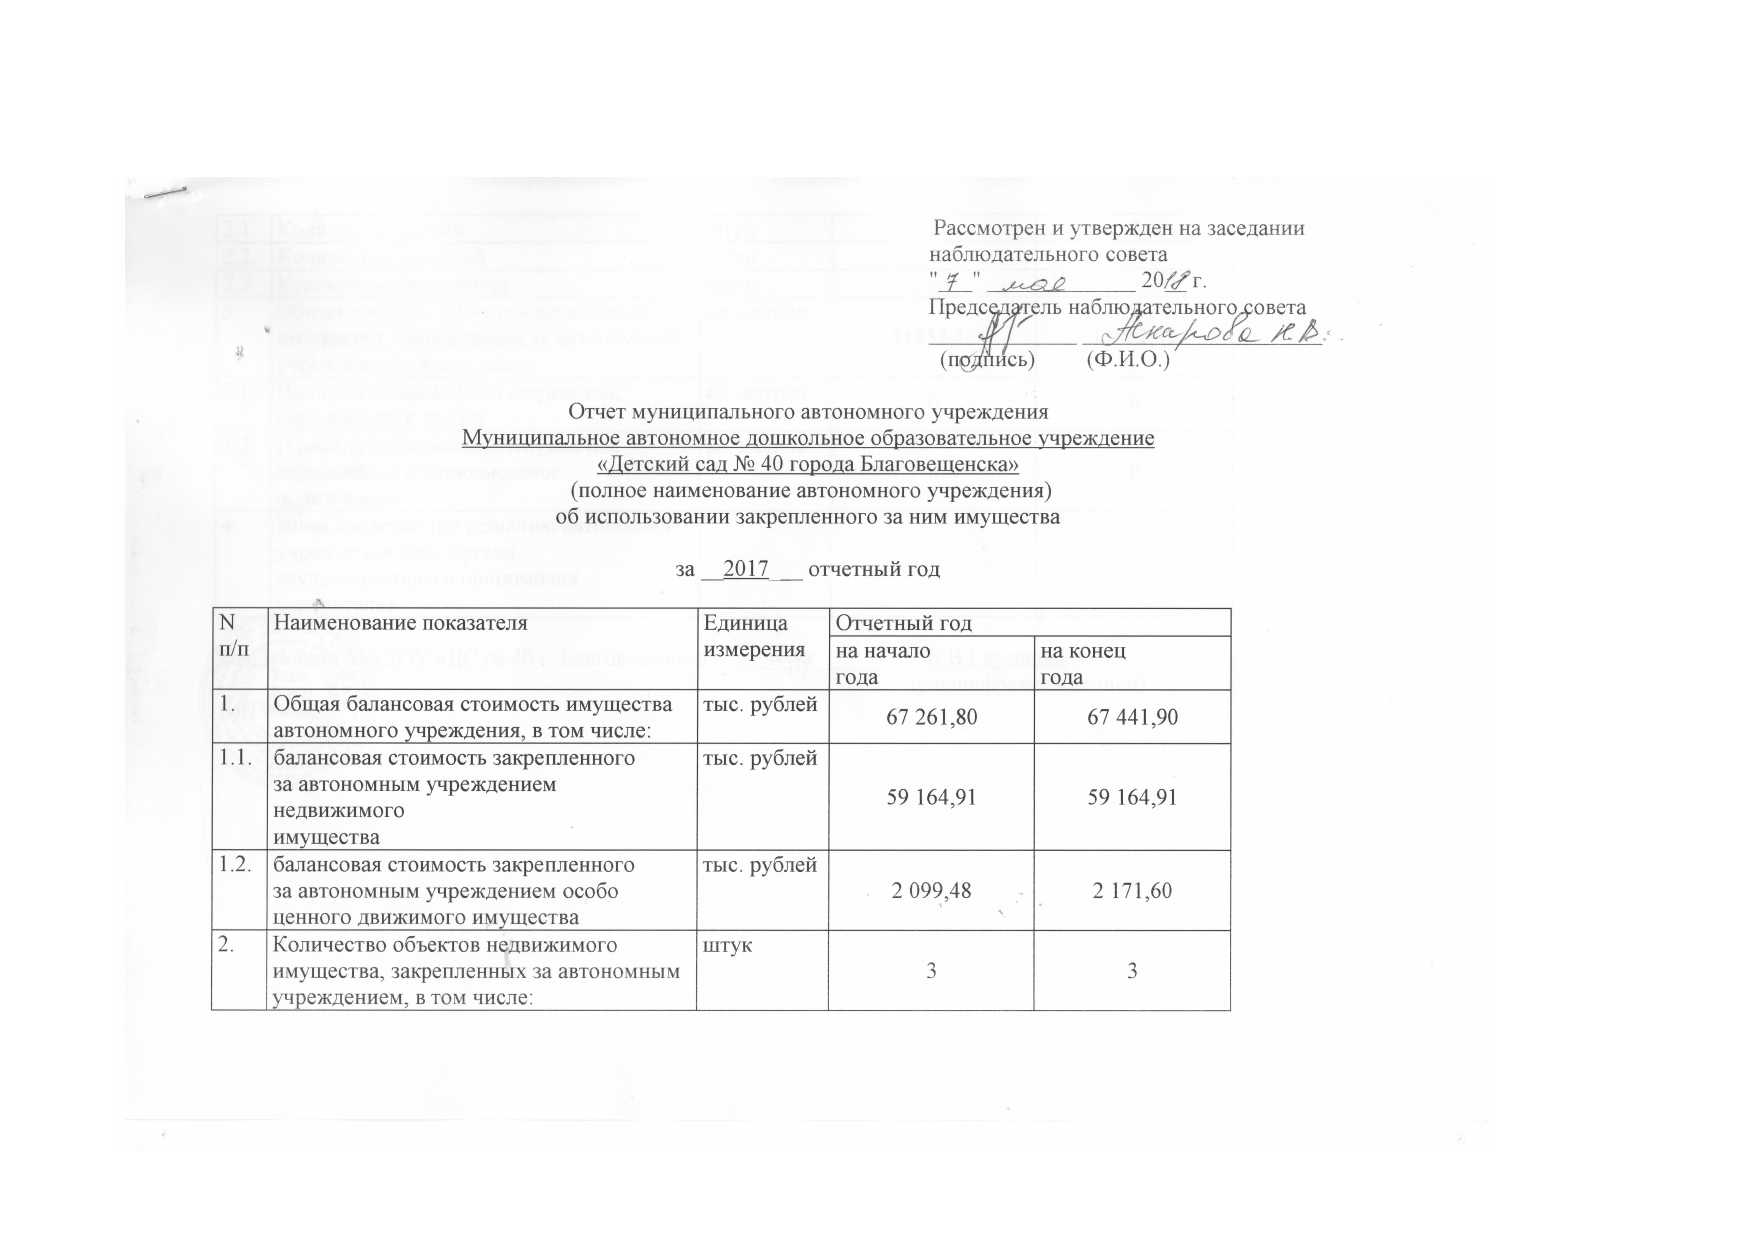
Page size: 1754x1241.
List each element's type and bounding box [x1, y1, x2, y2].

picture [118, 177, 1495, 1151]
